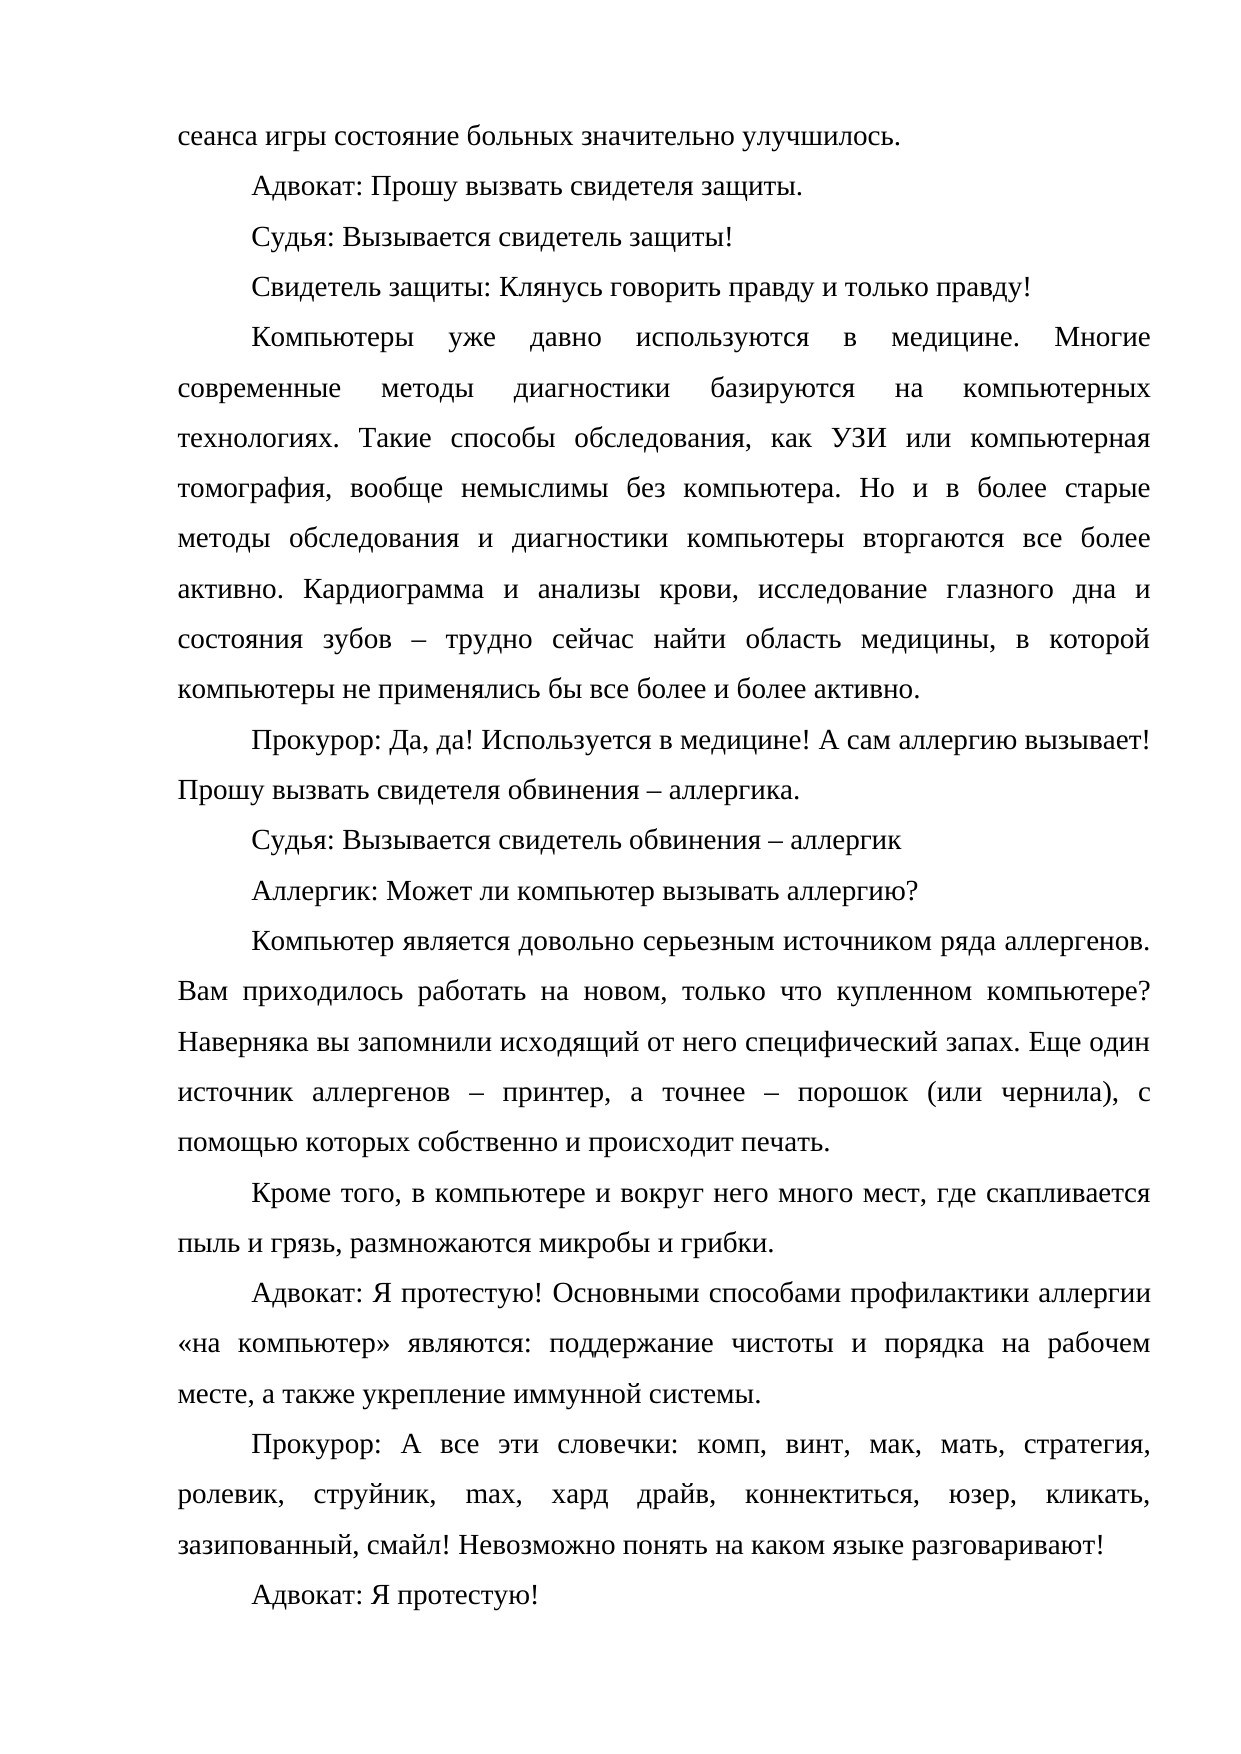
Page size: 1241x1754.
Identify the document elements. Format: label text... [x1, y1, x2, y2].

text Прокурор: Да, да! Используется в медицине! А сам аллергию вызывает! Прошу вызвать свидетеля обвинения – аллергика. [177, 722, 1152, 806]
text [177, 118, 1152, 152]
text Компьютеры уже давно используются в медицине. Многие современные методы диагностики базируются на компьютерных технологиях. Такие способы обследования, как УЗИ или компьютерная томография, вообще немыслимы без компьютера. Но и в более старые методы обследования и диагностики компьютеры вторгаются все более активно. Кардиограмма и анализы крови, исследование глазного дна и состояния зубов – трудно сейчас найти область медицины, в которой компьютеры не применялись бы все более и более активно. [177, 319, 1152, 705]
text Кроме того, в компьютере и вокруг него много мест, где скапливается пыль и грязь, размножаются микробы и грибки. [177, 1175, 1152, 1258]
text Прокурор: А все эти словечки: комп, винт, мак, мать, стратегия, ролевик, струйник, max, хард драйв, коннектиться, юзер, кликать, зазипованный, смайл! Невозможно понять на каком языке разговаривают! [177, 1426, 1152, 1560]
text Адвокат: Я протестую! [177, 1577, 1152, 1611]
text Аллергик: Может ли компьютер вызывать аллергию? [177, 873, 1152, 906]
text Свидетель защиты: Клянусь говорить правду и только правду! [177, 269, 1152, 303]
text Адвокат: Прошу вызвать свидетеля защиты. [177, 168, 1152, 202]
text Компьютер является довольно серьезным источником ряда аллергенов. Вам приходилось работать на новом, только что купленном компьютере? Наверняка вы запомнили исходящий от него специфический запах. Еще один источник аллергенов – принтер, а точнее – порошок (или чернила), с помощью которых собственно и происходит печать. [177, 923, 1152, 1158]
text Судья: Вызывается свидетель защиты! [177, 219, 1152, 252]
text Адвокат: Я протестую! Основными способами профилактики аллергии «на компьютер» являются: поддержание чистоты и порядка на рабочем месте, а также укрепление иммунной системы. [177, 1275, 1152, 1409]
text Судья: Вызывается свидетель обвинения – аллергик [177, 822, 1152, 856]
